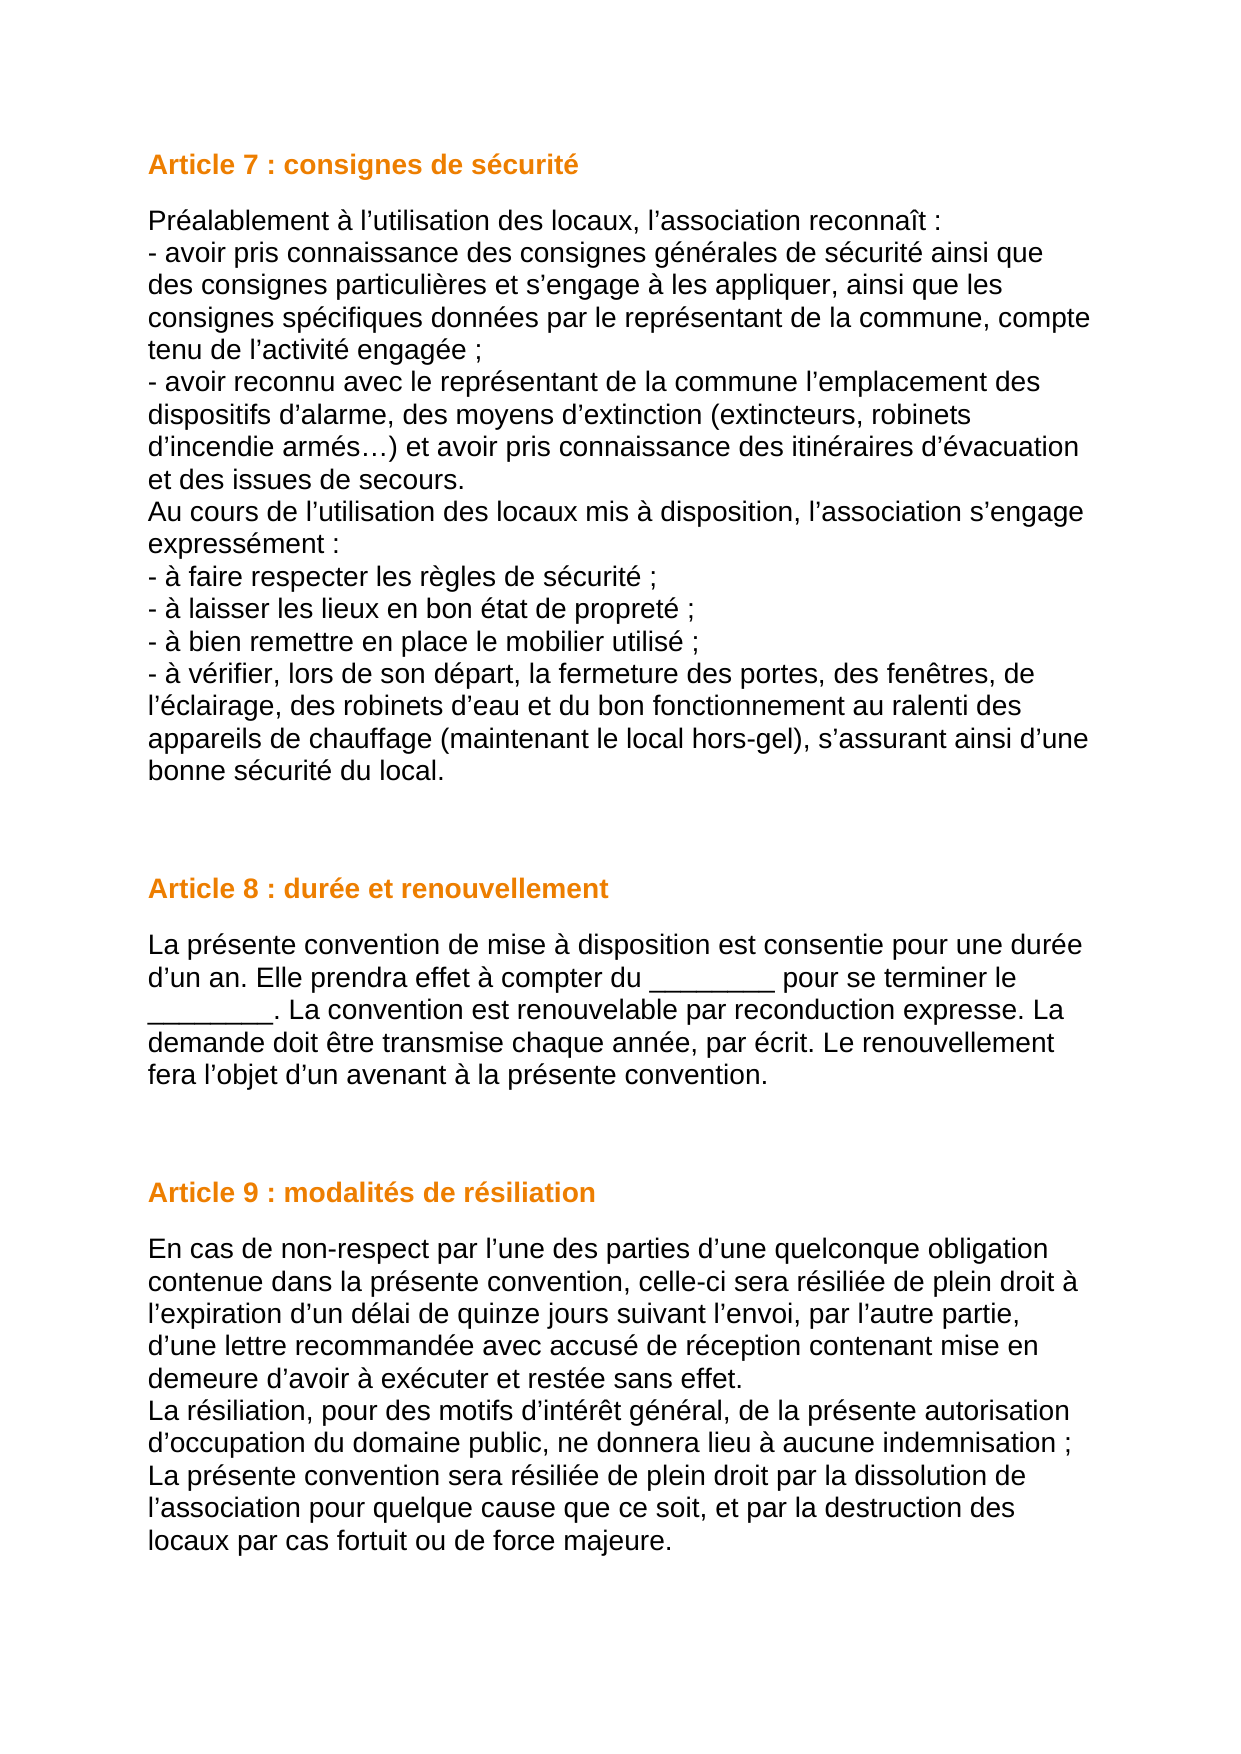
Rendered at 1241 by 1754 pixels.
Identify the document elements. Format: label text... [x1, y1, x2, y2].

text Article 9 : modalités de résiliation [148, 1176, 1093, 1209]
text La présente convention de mise à disposition est consentie pour une durée d’un an. Elle prendra effet à compter du ________ pour se terminer le ________. La convention est renouvelable par reconduction expresse. La demande doit être transmise chaque année, par écrit. Le renouvellement fera l’objet d’un avenant à la présente convention. [148, 928, 1093, 1090]
text En cas de non-respect par l’une des parties d’une quelconque obligation contenue dans la présente convention, celle-ci sera résiliée de plein droit à l’expiration d’un délai de quinze jours suivant l’envoi, par l’autre partie, d’une lettre recommandée avec accusé de réception contenant mise en demeure d’avoir à exécuter et restée sans effet. La résiliation, pour des motifs d’intérêt général, de la présente autorisation d’occupation du domaine public, ne donnera lieu à aucune indemnisation ; La présente convention sera résiliée de plein droit par la dissolution de l’association pour quelque cause que ce soit, et par la destruction des locaux par cas fortuit ou de force majeure. [148, 1232, 1093, 1556]
text Article 7 : consignes de sécurité [148, 148, 1093, 180]
text Préalablement à l’utilisation des locaux, l’association reconnaît : - avoir pris connaissance des consignes générales de sécurité ainsi que des consignes particulières et s’engage à les appliquer, ainsi que les consignes spécifiques données par le représentant de la commune, compte tenu de l’activité engagée ; - avoir reconnu avec le représentant de la commune l’emplacement des dispositifs d’alarme, des moyens d’extinction (extincteurs, robinets d’incendie armés…) et avoir pris connaissance des itinéraires d’évacuation et des issues de secours. Au cours de l’utilisation des locaux mis à disposition, l’association s’engage expressément : - à faire respecter les règles de sécurité ; - à laisser les lieux en bon état de propreté ; - à bien remettre en place le mobilier utilisé ; - à vérifier, lors de son départ, la fermeture des portes, des fenêtres, de l’éclairage, des robinets d’eau et du bon fonctionnement au ralenti des appareils de chauffage (maintenant le local hors-gel), s’assurant ainsi d’une bonne sécurité du local. [148, 203, 1093, 787]
text Article 8 : durée et renouvellement [148, 872, 1093, 905]
